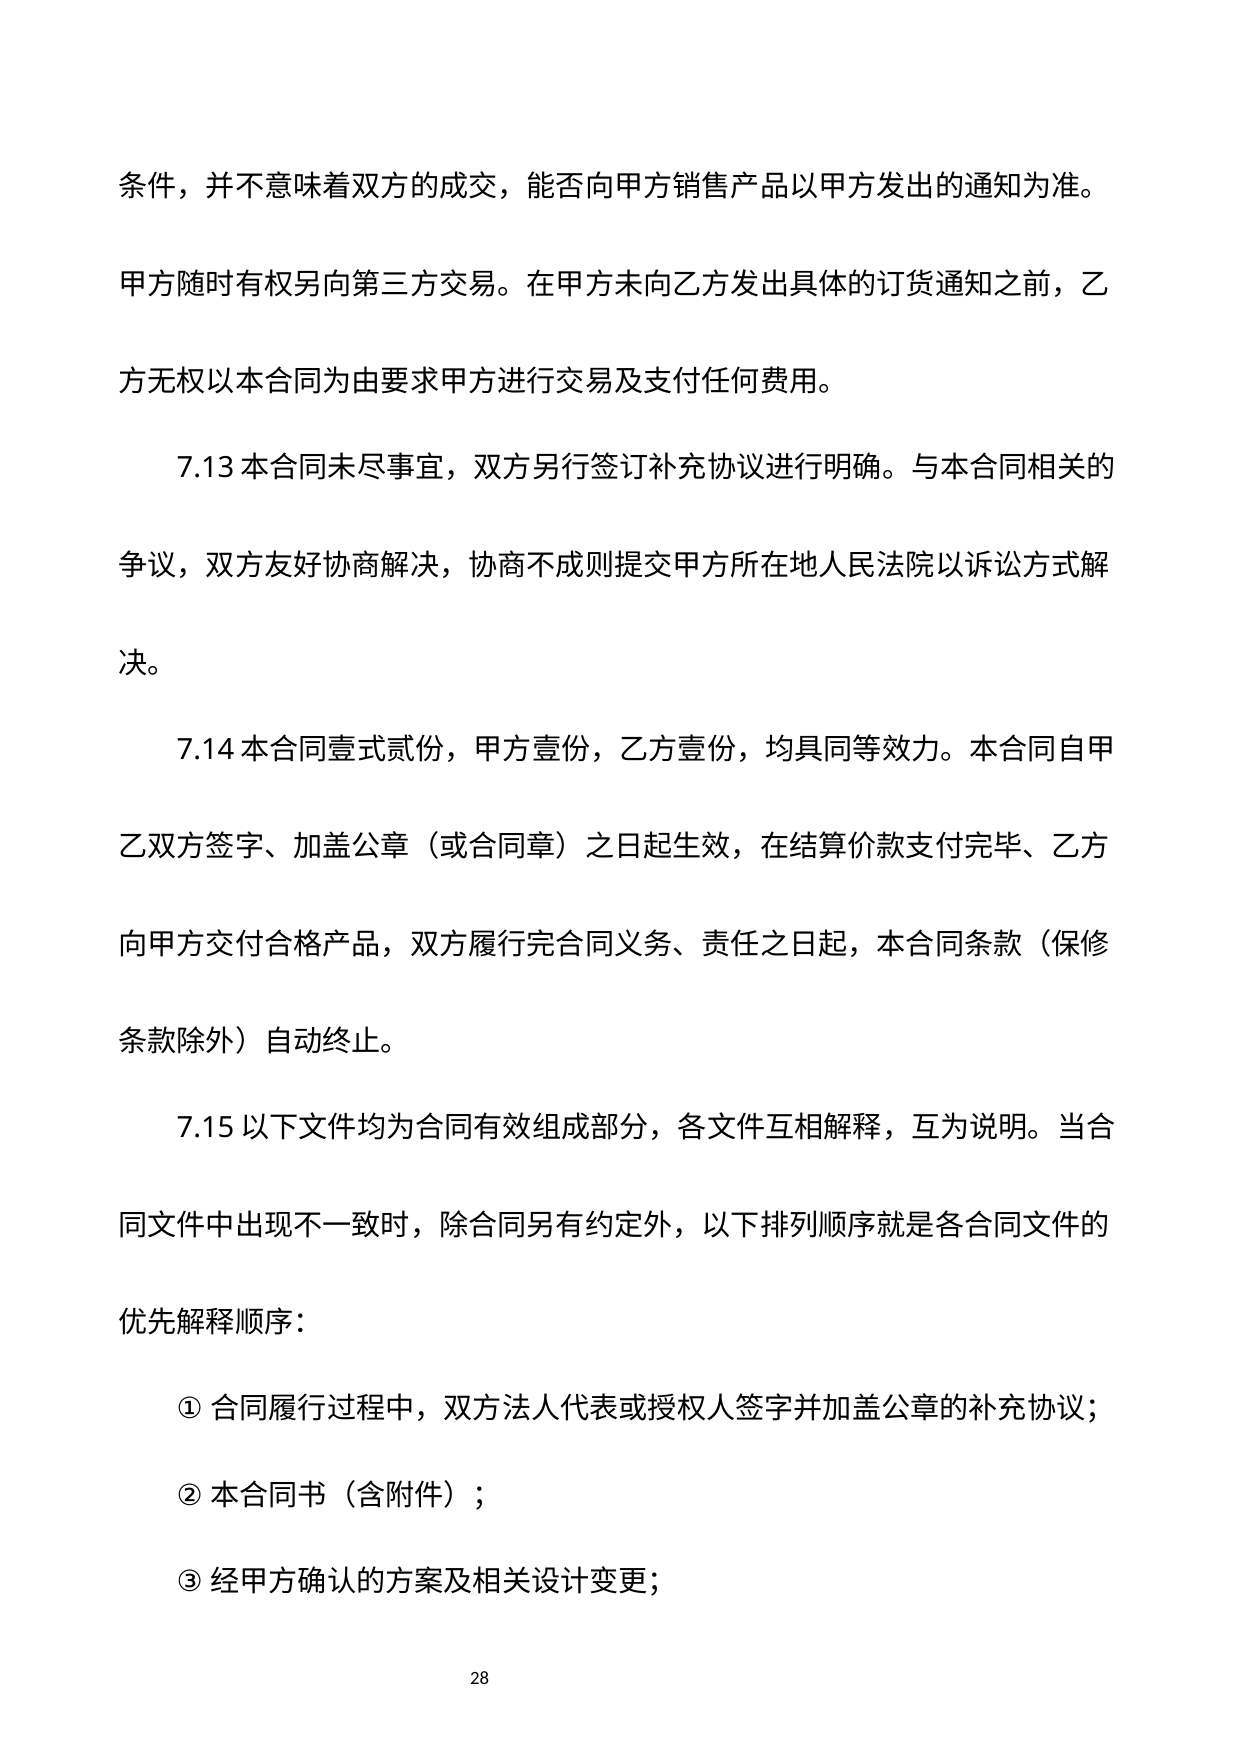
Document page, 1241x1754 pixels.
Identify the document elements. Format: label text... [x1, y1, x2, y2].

list 7.15以下文件均为合同有效组成部分，各文件互相解释，互为说明。当合同文件中出现不一致时，除合同另有约定外，以下排列顺序就是各合同文件的优先解释顺序： [118, 1093, 1122, 1353]
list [118, 152, 1122, 412]
list 7.14本合同壹式贰份，甲方壹份，乙方壹份，均具同等效力。本合同自甲乙双方签字、加盖公章（或合同章）之日起生效，在结算价款支付完毕、乙方向甲方交付合格产品，双方履行完合同义务、责任之日起，本合同条款（保修条款除外）自动终止。 [118, 714, 1122, 1071]
list ① 合同履行过程中，双方法人代表或授权人签字并加盖公章的补充协议； [118, 1374, 1122, 1439]
list 7.13本合同未尽事宜，双方另行签订补充协议进行明确。与本合同相关的争议，双方友好协商解决，协商不成则提交甲方所在地人民法院以诉讼方式解决。 [118, 433, 1122, 693]
list ③ 经甲方确认的方案及相关设计变更； [118, 1546, 1122, 1611]
list ② 本合同书（含附件）； [118, 1460, 1122, 1525]
